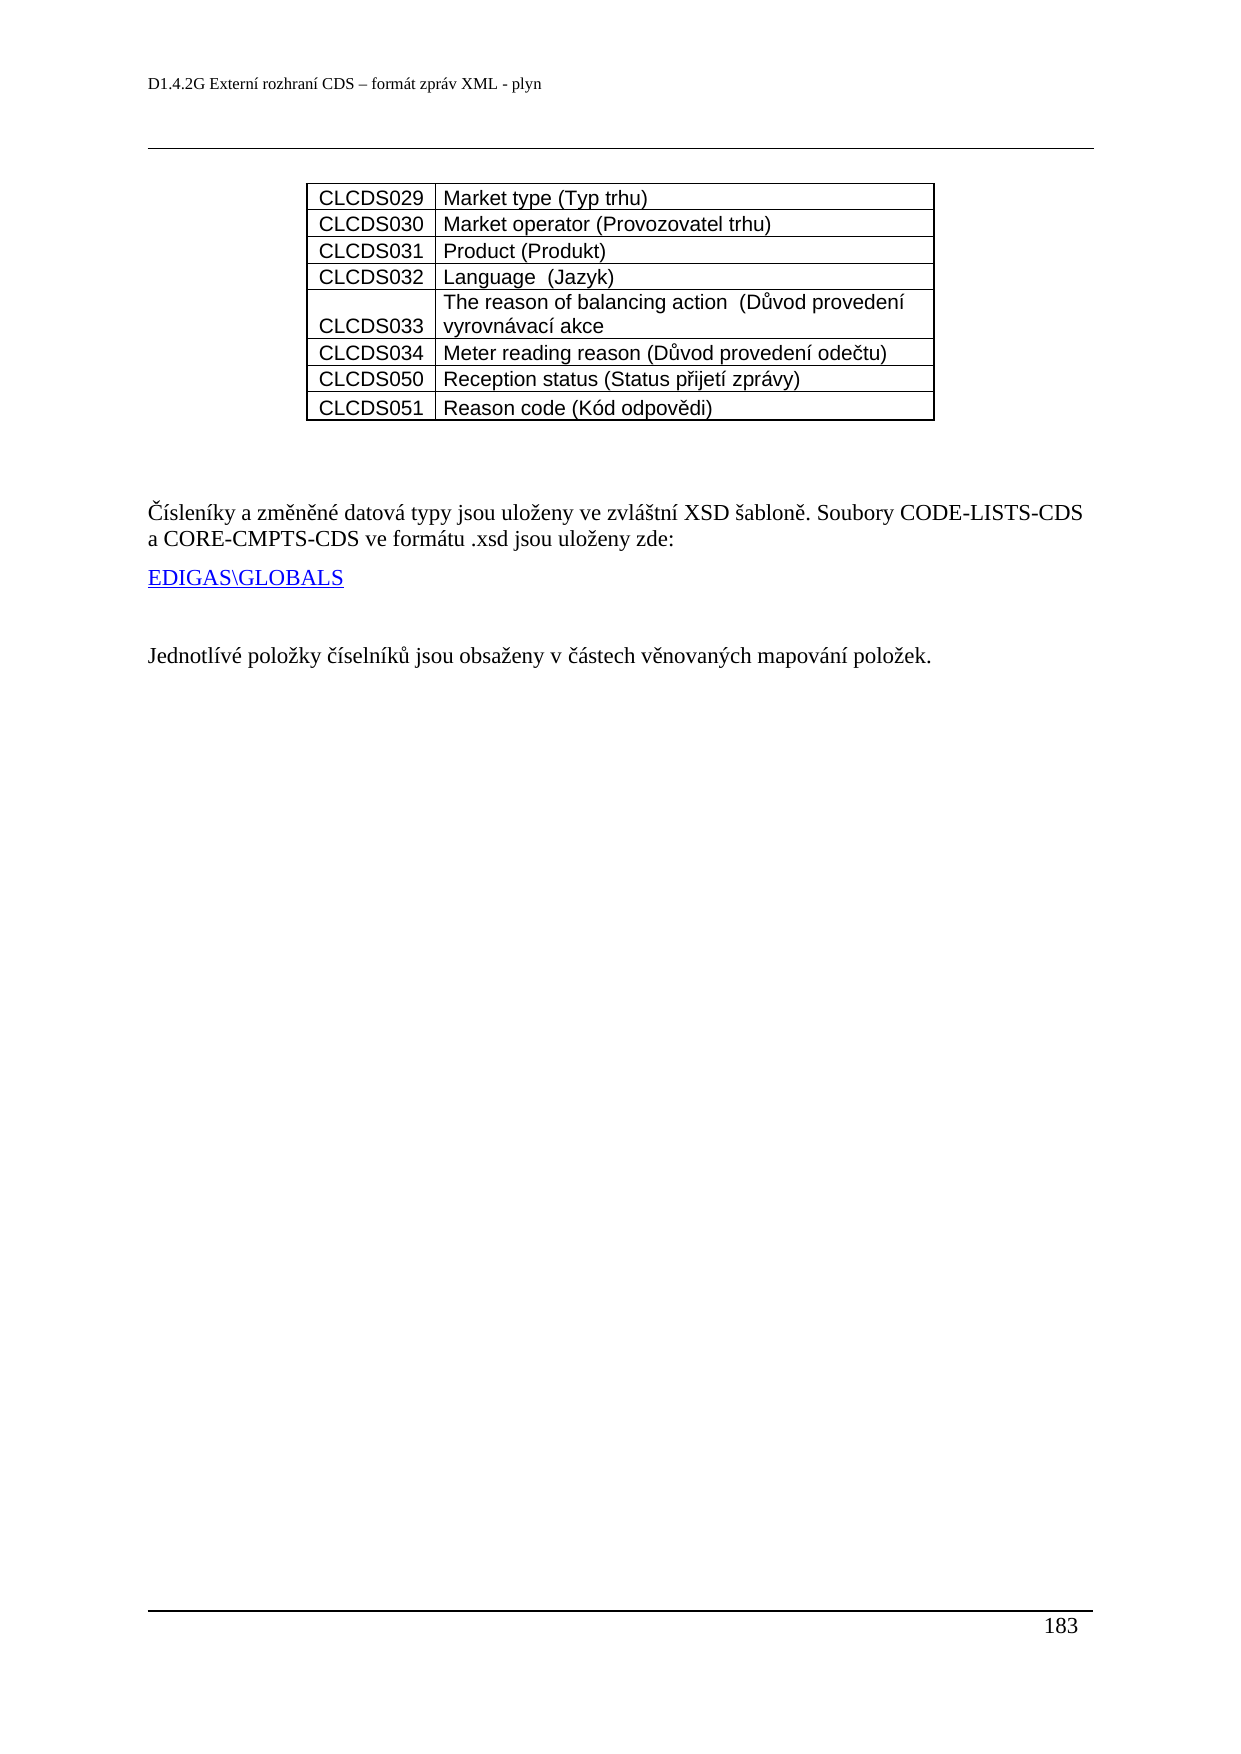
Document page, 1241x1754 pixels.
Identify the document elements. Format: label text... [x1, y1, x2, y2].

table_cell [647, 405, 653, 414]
text EDIGAS\GLOBALS [148, 564, 1092, 591]
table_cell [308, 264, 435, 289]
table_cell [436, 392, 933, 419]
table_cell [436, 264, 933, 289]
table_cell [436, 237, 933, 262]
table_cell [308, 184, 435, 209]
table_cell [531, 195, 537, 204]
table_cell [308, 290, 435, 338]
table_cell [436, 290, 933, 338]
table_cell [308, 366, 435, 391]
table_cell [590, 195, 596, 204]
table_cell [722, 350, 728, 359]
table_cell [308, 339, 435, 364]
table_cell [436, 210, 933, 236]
text Čísleníky a změněné datová typy jsou uloženy ve zvláštní XSD šabloně. Soubory CODE-LISTS-CDS a CORE-CMPTS-CDS ve formátu .xsd jsou uloženy zde: [148, 499, 1092, 552]
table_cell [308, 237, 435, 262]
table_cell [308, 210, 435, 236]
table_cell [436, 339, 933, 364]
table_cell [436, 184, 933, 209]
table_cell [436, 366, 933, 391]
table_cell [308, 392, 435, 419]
text Jednotlívé položky číselníků jsou obsaženy v částech věnovaných mapování položek. [148, 642, 1092, 668]
